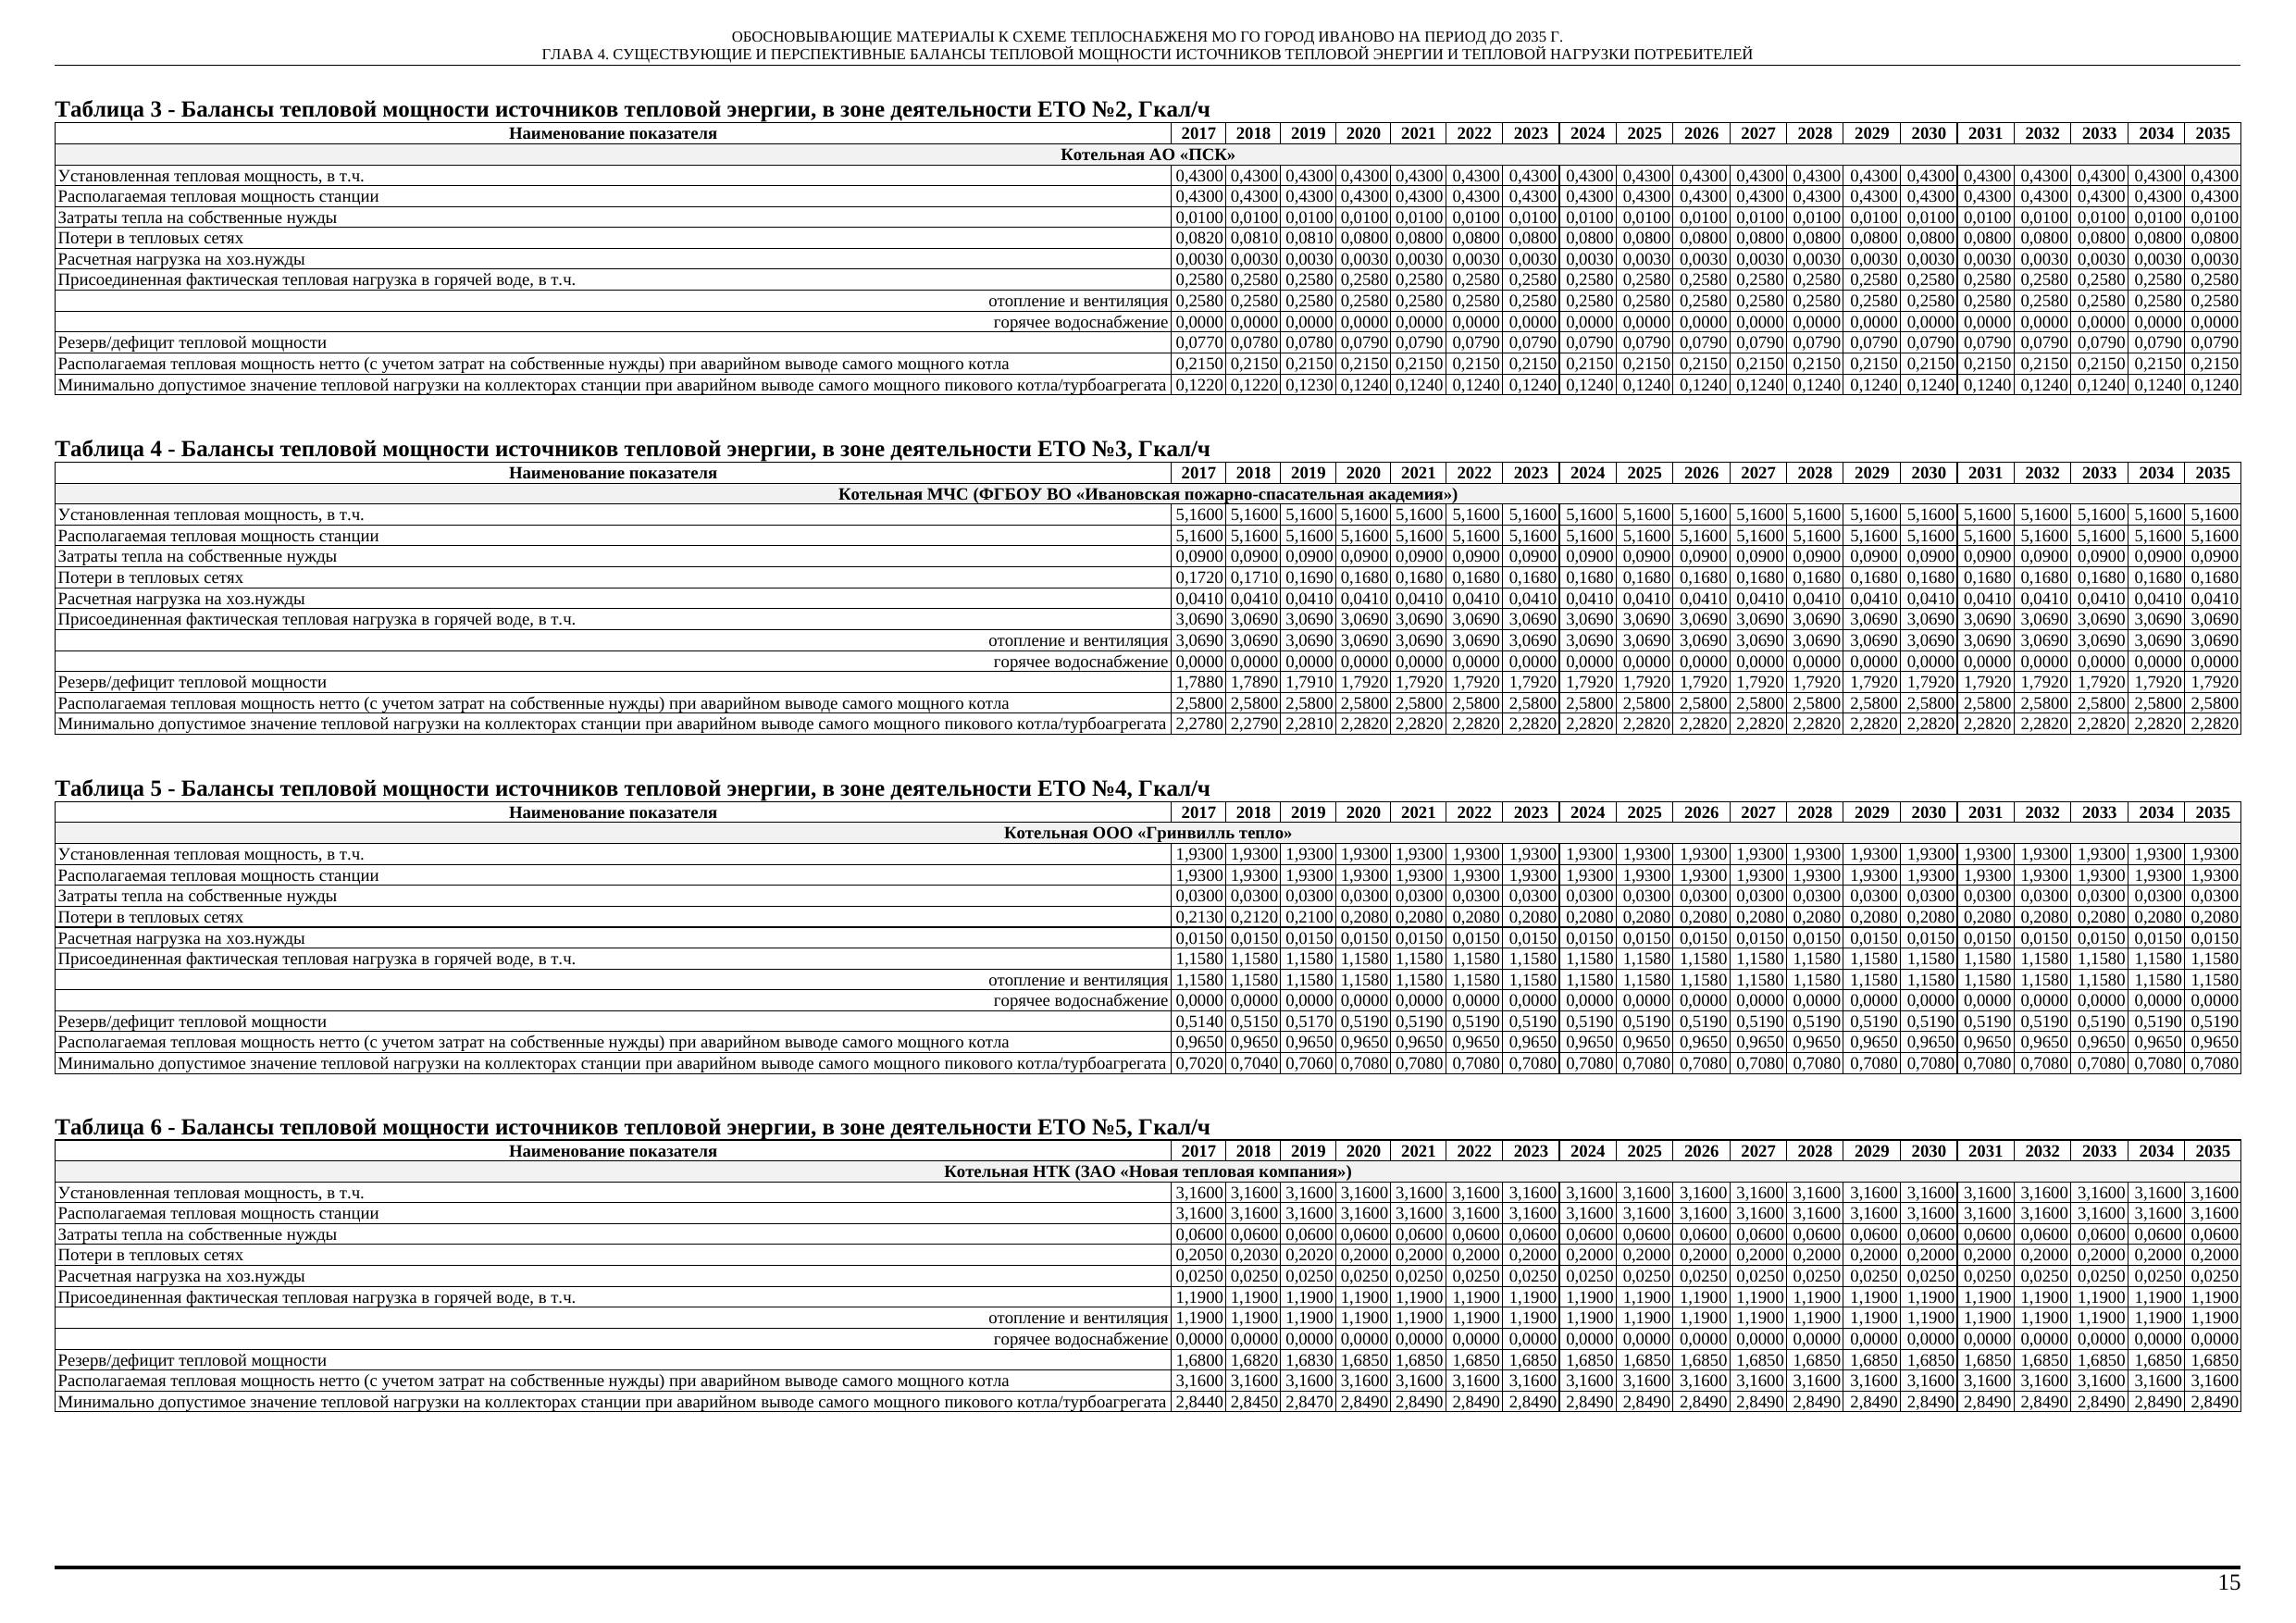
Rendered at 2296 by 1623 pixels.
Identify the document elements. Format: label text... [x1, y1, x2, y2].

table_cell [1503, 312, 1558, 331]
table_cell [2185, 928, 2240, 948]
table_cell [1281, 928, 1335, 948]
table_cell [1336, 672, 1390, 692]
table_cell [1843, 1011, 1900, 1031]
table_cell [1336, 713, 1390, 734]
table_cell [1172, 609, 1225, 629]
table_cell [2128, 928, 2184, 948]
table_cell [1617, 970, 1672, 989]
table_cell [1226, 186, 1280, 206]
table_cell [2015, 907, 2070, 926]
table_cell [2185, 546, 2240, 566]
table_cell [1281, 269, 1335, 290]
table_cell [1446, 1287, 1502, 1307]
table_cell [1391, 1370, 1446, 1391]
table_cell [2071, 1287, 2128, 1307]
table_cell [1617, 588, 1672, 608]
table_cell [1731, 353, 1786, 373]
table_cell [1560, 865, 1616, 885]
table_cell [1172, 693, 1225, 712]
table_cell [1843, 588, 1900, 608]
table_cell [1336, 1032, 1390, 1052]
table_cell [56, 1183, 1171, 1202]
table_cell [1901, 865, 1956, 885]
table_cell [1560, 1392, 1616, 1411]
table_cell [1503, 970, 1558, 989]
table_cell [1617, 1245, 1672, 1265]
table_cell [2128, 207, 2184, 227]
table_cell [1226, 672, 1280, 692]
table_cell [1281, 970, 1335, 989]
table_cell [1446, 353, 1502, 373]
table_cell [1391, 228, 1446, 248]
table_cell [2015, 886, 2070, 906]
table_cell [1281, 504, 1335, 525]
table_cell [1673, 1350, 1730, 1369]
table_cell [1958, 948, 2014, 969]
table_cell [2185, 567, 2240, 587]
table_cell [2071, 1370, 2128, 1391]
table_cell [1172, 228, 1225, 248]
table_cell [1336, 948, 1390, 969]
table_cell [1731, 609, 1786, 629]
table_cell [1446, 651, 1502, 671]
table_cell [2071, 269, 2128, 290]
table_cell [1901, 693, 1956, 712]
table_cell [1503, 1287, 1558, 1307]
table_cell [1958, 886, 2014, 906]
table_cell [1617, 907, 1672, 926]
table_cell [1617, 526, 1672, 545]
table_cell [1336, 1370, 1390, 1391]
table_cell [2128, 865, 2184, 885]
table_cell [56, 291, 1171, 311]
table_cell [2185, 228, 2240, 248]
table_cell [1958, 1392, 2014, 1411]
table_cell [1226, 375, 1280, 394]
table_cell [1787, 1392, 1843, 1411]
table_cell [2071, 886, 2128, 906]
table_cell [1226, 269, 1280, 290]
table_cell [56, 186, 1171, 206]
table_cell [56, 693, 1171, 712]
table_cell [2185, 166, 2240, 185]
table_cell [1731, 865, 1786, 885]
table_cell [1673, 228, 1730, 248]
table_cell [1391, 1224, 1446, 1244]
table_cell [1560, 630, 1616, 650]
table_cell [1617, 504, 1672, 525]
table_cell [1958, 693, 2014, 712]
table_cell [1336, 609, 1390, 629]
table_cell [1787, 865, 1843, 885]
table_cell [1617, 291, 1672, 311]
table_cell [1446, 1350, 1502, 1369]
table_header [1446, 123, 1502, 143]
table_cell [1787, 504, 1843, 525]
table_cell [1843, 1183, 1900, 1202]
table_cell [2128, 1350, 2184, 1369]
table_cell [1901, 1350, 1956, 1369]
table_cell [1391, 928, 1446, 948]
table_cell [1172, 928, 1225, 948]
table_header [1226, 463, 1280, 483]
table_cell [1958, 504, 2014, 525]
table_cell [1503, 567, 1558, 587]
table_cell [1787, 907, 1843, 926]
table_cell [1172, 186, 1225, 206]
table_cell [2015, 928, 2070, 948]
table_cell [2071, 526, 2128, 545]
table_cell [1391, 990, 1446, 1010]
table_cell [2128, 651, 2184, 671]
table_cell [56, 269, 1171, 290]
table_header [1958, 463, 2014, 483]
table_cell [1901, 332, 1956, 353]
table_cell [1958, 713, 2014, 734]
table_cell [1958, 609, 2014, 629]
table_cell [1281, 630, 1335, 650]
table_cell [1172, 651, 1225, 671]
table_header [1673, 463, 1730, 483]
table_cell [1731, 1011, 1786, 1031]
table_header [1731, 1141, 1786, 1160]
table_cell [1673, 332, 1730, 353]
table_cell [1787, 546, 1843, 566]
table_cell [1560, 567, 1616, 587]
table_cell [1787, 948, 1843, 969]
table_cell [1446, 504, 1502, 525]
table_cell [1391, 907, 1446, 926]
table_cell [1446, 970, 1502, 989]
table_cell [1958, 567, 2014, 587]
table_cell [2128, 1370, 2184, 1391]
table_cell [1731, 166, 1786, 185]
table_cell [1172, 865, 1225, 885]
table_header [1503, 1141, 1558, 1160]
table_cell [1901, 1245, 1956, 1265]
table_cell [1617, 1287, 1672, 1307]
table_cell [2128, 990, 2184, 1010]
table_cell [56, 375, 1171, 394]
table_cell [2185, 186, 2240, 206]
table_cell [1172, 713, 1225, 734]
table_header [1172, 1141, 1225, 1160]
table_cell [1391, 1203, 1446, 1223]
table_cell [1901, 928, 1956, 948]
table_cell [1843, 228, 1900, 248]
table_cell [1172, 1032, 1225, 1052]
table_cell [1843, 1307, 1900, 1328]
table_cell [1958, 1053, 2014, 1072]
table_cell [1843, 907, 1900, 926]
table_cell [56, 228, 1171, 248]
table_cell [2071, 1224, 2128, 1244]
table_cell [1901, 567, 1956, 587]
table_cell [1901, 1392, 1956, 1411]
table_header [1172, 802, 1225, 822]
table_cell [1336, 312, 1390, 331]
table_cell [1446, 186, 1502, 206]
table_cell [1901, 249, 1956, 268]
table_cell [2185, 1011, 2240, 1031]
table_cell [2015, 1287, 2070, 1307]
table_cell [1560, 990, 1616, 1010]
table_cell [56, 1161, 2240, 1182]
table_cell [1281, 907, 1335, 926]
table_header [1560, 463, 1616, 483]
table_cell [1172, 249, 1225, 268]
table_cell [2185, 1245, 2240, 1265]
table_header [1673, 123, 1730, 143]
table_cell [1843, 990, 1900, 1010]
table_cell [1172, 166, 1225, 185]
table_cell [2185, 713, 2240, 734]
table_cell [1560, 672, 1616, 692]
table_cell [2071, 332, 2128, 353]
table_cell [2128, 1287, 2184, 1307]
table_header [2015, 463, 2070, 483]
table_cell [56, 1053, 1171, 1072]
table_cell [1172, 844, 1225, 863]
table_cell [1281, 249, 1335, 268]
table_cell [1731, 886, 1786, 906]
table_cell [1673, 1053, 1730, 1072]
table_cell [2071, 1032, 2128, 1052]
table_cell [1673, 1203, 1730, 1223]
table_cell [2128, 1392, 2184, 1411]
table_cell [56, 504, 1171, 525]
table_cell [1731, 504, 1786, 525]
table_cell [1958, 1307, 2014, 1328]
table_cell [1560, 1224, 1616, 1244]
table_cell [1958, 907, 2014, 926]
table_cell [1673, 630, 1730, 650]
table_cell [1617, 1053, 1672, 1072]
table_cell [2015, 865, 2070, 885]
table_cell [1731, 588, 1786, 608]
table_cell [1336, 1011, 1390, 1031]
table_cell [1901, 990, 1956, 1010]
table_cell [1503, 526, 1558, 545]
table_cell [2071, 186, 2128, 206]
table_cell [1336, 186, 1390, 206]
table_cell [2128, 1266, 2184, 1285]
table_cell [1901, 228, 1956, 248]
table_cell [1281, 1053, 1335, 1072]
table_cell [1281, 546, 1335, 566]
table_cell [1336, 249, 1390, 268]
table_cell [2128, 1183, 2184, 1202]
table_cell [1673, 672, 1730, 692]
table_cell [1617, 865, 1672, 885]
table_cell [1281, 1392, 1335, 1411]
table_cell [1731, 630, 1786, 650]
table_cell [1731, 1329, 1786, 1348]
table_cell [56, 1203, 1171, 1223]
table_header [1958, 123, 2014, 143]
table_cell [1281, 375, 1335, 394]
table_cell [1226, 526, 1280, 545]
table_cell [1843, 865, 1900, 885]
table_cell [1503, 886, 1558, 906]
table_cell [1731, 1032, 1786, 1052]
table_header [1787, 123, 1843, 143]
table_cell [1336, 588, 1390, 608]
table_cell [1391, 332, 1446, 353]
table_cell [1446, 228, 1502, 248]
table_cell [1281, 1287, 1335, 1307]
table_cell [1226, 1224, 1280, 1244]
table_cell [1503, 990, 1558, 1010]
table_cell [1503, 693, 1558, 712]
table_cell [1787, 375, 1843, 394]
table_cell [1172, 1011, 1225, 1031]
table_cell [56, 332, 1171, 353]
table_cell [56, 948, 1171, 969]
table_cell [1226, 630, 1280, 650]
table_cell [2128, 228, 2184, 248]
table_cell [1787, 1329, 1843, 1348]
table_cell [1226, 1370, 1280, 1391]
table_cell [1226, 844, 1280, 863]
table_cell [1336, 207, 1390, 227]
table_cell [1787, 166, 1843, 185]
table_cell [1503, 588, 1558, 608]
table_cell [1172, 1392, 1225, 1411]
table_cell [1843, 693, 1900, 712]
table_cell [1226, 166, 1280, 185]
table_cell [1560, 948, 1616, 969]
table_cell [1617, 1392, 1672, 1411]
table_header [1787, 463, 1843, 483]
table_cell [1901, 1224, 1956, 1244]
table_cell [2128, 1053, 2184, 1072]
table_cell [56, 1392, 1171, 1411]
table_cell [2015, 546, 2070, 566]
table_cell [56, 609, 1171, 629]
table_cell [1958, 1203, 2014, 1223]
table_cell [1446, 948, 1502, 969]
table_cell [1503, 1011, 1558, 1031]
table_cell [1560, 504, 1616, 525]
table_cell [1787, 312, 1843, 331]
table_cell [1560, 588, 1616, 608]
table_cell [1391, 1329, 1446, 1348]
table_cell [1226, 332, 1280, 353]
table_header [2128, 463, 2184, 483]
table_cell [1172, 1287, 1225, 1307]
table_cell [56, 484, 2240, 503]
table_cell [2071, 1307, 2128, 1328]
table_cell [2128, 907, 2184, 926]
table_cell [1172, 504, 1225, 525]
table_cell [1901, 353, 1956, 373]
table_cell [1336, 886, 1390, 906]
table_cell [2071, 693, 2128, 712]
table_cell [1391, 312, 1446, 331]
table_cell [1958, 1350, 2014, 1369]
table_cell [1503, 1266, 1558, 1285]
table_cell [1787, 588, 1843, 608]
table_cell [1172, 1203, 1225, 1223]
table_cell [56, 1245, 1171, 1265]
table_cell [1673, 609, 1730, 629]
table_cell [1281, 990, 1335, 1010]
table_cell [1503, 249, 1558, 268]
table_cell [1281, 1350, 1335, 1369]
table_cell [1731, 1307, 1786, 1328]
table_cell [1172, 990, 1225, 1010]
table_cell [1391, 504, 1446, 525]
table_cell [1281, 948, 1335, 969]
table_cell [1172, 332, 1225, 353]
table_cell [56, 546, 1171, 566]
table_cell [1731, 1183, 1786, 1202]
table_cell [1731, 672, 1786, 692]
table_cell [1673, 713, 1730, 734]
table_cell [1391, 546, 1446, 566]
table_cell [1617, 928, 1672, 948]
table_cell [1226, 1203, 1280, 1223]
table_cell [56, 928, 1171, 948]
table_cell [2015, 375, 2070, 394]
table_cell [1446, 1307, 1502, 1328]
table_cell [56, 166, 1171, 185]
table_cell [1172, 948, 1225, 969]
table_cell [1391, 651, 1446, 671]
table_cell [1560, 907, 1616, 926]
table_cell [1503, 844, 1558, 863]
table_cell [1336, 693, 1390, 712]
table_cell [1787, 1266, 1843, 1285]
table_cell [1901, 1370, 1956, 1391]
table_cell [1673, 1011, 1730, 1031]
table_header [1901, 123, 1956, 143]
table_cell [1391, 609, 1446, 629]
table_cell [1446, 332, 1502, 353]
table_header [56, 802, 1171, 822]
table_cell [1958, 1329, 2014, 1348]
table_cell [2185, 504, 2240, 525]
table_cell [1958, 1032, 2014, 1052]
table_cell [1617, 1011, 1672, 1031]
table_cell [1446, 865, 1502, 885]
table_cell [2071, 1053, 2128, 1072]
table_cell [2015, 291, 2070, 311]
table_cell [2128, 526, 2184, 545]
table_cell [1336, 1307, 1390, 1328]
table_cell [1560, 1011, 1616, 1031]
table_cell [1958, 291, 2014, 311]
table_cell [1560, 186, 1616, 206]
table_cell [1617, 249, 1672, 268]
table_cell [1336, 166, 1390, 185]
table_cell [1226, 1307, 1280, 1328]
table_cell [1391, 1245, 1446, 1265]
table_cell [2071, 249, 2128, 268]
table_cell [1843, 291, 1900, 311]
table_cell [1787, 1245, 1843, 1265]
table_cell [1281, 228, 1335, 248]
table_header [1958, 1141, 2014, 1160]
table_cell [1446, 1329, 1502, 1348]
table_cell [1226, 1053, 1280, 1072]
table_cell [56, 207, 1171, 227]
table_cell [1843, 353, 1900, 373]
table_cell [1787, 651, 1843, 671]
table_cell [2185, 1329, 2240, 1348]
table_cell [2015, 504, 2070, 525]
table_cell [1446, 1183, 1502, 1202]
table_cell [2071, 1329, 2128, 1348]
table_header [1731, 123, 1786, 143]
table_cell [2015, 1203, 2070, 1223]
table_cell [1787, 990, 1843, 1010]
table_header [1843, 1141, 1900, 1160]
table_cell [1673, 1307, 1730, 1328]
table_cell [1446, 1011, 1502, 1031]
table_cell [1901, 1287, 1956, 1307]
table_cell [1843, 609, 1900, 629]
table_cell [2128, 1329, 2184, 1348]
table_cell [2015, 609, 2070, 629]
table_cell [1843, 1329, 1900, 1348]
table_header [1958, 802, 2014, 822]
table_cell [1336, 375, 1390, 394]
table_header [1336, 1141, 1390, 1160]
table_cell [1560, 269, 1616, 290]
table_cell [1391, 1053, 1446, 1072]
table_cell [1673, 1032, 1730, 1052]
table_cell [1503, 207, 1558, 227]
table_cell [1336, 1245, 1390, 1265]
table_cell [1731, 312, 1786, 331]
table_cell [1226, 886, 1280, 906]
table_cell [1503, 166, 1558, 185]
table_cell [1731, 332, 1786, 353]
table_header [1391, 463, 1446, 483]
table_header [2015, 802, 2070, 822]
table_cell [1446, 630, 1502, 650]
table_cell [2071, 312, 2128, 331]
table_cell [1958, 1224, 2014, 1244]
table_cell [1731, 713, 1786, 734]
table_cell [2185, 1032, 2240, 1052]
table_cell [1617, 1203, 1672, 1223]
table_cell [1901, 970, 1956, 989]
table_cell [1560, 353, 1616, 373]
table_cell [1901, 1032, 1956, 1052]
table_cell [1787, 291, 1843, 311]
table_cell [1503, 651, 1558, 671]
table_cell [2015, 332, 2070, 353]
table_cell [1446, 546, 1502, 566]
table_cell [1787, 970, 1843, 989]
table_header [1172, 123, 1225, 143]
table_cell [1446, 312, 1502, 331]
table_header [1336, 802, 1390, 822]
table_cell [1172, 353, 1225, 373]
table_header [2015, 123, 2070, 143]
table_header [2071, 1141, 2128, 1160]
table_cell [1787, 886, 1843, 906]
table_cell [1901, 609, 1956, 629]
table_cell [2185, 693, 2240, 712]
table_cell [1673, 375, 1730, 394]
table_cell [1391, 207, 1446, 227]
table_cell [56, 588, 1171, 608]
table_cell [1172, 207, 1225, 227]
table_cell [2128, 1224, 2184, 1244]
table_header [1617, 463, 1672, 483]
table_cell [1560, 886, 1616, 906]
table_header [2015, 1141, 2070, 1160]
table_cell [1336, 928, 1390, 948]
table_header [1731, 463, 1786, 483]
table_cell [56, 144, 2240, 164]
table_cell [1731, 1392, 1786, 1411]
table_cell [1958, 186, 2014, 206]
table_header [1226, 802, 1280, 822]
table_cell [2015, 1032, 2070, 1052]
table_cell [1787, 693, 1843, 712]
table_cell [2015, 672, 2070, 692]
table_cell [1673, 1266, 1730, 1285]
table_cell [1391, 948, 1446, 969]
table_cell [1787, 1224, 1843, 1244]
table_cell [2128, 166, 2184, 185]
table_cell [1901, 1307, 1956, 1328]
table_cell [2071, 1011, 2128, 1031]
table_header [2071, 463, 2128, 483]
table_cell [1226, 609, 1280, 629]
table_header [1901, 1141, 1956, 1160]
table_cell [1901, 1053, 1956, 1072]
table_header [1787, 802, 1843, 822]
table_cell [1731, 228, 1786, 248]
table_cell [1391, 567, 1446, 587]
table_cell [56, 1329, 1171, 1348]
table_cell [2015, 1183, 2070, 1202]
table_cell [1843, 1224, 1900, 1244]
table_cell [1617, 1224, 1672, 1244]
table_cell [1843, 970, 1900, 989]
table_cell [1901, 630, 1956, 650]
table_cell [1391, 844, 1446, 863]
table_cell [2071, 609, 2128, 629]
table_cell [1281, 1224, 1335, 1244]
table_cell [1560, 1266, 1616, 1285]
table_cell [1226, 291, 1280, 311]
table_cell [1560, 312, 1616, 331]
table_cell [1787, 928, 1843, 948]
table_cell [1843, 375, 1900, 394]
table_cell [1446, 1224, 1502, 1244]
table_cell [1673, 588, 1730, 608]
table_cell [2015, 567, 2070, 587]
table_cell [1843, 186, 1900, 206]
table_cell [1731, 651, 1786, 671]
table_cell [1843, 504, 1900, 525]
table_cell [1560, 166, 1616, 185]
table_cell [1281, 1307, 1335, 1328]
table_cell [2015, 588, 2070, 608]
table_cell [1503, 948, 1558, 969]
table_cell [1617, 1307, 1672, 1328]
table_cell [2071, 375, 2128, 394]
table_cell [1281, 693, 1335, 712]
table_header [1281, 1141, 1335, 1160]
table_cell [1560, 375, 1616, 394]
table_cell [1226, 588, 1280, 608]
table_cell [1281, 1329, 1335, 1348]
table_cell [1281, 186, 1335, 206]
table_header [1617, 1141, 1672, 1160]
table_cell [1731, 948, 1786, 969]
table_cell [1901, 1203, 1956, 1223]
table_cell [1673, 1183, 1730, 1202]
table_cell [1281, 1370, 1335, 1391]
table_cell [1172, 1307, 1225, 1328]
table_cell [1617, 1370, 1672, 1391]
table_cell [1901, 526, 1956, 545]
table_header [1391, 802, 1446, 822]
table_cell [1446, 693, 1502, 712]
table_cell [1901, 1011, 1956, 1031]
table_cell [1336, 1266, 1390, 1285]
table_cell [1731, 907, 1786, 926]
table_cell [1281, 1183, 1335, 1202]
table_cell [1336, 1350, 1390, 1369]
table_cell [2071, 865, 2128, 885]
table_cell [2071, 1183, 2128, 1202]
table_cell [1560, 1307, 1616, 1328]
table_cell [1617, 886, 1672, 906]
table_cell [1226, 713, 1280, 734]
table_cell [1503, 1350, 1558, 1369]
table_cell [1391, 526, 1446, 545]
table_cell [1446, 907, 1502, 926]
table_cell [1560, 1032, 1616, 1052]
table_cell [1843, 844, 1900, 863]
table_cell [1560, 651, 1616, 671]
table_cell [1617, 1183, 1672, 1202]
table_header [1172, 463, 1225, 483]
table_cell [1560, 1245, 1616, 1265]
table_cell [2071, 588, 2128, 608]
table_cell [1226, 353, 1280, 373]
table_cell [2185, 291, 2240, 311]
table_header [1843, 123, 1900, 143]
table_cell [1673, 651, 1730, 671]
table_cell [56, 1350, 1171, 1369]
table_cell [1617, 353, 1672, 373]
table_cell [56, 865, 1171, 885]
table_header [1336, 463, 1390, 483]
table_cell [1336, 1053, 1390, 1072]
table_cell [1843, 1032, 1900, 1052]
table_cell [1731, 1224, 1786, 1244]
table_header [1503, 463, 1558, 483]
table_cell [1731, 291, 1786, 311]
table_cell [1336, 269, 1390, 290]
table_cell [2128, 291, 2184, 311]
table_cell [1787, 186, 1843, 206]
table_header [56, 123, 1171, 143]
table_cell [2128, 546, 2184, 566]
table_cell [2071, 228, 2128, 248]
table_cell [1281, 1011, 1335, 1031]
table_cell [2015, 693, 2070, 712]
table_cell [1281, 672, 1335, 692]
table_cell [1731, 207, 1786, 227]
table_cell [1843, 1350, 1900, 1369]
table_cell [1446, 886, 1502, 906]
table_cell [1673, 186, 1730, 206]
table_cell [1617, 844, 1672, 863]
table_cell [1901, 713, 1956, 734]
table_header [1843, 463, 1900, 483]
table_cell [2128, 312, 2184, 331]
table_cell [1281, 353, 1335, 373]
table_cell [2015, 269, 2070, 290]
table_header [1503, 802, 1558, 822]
text Таблица 6 - Балансы тепловой мощности источников тепловой энергии, в зоне деятельности ЕТО №5, Гкал/ч [55, 1113, 2240, 1139]
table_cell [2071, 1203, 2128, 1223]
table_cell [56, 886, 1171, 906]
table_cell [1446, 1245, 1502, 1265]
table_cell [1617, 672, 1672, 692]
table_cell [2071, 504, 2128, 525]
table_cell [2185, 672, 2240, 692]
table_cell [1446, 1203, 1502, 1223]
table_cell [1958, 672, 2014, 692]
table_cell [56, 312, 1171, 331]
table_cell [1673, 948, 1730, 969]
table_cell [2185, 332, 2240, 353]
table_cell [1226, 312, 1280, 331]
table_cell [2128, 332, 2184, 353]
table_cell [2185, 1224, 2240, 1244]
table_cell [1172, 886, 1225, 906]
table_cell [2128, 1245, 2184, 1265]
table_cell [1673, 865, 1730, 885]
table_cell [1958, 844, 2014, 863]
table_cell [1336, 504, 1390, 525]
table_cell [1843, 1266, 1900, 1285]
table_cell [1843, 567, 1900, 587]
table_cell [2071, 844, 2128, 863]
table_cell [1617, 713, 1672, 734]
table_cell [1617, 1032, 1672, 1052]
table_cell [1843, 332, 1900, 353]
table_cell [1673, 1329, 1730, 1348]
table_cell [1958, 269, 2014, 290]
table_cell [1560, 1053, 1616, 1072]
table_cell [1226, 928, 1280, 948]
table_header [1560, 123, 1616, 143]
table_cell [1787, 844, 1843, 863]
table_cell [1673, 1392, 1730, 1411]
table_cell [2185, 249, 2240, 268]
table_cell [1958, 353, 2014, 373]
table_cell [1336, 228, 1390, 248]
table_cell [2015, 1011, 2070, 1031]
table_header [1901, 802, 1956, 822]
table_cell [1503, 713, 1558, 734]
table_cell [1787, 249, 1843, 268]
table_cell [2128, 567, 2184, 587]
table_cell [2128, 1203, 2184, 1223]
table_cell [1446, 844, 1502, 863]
text Таблица 5 - Балансы тепловой мощности источников тепловой энергии, в зоне деятельности ЕТО №4, Гкал/ч [55, 774, 2240, 801]
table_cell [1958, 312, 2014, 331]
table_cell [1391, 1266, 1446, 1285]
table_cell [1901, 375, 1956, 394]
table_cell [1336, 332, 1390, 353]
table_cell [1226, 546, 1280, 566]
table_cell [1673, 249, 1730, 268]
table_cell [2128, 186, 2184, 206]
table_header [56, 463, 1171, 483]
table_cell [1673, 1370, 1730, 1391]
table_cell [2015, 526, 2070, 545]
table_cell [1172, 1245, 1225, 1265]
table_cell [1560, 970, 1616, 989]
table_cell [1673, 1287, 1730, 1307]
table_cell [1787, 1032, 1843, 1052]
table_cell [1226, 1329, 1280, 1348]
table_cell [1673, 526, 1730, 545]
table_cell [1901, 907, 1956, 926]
text Таблица 3 - Балансы тепловой мощности источников тепловой энергии, в зоне деятельности ЕТО №2, Гкал/ч [55, 95, 2240, 122]
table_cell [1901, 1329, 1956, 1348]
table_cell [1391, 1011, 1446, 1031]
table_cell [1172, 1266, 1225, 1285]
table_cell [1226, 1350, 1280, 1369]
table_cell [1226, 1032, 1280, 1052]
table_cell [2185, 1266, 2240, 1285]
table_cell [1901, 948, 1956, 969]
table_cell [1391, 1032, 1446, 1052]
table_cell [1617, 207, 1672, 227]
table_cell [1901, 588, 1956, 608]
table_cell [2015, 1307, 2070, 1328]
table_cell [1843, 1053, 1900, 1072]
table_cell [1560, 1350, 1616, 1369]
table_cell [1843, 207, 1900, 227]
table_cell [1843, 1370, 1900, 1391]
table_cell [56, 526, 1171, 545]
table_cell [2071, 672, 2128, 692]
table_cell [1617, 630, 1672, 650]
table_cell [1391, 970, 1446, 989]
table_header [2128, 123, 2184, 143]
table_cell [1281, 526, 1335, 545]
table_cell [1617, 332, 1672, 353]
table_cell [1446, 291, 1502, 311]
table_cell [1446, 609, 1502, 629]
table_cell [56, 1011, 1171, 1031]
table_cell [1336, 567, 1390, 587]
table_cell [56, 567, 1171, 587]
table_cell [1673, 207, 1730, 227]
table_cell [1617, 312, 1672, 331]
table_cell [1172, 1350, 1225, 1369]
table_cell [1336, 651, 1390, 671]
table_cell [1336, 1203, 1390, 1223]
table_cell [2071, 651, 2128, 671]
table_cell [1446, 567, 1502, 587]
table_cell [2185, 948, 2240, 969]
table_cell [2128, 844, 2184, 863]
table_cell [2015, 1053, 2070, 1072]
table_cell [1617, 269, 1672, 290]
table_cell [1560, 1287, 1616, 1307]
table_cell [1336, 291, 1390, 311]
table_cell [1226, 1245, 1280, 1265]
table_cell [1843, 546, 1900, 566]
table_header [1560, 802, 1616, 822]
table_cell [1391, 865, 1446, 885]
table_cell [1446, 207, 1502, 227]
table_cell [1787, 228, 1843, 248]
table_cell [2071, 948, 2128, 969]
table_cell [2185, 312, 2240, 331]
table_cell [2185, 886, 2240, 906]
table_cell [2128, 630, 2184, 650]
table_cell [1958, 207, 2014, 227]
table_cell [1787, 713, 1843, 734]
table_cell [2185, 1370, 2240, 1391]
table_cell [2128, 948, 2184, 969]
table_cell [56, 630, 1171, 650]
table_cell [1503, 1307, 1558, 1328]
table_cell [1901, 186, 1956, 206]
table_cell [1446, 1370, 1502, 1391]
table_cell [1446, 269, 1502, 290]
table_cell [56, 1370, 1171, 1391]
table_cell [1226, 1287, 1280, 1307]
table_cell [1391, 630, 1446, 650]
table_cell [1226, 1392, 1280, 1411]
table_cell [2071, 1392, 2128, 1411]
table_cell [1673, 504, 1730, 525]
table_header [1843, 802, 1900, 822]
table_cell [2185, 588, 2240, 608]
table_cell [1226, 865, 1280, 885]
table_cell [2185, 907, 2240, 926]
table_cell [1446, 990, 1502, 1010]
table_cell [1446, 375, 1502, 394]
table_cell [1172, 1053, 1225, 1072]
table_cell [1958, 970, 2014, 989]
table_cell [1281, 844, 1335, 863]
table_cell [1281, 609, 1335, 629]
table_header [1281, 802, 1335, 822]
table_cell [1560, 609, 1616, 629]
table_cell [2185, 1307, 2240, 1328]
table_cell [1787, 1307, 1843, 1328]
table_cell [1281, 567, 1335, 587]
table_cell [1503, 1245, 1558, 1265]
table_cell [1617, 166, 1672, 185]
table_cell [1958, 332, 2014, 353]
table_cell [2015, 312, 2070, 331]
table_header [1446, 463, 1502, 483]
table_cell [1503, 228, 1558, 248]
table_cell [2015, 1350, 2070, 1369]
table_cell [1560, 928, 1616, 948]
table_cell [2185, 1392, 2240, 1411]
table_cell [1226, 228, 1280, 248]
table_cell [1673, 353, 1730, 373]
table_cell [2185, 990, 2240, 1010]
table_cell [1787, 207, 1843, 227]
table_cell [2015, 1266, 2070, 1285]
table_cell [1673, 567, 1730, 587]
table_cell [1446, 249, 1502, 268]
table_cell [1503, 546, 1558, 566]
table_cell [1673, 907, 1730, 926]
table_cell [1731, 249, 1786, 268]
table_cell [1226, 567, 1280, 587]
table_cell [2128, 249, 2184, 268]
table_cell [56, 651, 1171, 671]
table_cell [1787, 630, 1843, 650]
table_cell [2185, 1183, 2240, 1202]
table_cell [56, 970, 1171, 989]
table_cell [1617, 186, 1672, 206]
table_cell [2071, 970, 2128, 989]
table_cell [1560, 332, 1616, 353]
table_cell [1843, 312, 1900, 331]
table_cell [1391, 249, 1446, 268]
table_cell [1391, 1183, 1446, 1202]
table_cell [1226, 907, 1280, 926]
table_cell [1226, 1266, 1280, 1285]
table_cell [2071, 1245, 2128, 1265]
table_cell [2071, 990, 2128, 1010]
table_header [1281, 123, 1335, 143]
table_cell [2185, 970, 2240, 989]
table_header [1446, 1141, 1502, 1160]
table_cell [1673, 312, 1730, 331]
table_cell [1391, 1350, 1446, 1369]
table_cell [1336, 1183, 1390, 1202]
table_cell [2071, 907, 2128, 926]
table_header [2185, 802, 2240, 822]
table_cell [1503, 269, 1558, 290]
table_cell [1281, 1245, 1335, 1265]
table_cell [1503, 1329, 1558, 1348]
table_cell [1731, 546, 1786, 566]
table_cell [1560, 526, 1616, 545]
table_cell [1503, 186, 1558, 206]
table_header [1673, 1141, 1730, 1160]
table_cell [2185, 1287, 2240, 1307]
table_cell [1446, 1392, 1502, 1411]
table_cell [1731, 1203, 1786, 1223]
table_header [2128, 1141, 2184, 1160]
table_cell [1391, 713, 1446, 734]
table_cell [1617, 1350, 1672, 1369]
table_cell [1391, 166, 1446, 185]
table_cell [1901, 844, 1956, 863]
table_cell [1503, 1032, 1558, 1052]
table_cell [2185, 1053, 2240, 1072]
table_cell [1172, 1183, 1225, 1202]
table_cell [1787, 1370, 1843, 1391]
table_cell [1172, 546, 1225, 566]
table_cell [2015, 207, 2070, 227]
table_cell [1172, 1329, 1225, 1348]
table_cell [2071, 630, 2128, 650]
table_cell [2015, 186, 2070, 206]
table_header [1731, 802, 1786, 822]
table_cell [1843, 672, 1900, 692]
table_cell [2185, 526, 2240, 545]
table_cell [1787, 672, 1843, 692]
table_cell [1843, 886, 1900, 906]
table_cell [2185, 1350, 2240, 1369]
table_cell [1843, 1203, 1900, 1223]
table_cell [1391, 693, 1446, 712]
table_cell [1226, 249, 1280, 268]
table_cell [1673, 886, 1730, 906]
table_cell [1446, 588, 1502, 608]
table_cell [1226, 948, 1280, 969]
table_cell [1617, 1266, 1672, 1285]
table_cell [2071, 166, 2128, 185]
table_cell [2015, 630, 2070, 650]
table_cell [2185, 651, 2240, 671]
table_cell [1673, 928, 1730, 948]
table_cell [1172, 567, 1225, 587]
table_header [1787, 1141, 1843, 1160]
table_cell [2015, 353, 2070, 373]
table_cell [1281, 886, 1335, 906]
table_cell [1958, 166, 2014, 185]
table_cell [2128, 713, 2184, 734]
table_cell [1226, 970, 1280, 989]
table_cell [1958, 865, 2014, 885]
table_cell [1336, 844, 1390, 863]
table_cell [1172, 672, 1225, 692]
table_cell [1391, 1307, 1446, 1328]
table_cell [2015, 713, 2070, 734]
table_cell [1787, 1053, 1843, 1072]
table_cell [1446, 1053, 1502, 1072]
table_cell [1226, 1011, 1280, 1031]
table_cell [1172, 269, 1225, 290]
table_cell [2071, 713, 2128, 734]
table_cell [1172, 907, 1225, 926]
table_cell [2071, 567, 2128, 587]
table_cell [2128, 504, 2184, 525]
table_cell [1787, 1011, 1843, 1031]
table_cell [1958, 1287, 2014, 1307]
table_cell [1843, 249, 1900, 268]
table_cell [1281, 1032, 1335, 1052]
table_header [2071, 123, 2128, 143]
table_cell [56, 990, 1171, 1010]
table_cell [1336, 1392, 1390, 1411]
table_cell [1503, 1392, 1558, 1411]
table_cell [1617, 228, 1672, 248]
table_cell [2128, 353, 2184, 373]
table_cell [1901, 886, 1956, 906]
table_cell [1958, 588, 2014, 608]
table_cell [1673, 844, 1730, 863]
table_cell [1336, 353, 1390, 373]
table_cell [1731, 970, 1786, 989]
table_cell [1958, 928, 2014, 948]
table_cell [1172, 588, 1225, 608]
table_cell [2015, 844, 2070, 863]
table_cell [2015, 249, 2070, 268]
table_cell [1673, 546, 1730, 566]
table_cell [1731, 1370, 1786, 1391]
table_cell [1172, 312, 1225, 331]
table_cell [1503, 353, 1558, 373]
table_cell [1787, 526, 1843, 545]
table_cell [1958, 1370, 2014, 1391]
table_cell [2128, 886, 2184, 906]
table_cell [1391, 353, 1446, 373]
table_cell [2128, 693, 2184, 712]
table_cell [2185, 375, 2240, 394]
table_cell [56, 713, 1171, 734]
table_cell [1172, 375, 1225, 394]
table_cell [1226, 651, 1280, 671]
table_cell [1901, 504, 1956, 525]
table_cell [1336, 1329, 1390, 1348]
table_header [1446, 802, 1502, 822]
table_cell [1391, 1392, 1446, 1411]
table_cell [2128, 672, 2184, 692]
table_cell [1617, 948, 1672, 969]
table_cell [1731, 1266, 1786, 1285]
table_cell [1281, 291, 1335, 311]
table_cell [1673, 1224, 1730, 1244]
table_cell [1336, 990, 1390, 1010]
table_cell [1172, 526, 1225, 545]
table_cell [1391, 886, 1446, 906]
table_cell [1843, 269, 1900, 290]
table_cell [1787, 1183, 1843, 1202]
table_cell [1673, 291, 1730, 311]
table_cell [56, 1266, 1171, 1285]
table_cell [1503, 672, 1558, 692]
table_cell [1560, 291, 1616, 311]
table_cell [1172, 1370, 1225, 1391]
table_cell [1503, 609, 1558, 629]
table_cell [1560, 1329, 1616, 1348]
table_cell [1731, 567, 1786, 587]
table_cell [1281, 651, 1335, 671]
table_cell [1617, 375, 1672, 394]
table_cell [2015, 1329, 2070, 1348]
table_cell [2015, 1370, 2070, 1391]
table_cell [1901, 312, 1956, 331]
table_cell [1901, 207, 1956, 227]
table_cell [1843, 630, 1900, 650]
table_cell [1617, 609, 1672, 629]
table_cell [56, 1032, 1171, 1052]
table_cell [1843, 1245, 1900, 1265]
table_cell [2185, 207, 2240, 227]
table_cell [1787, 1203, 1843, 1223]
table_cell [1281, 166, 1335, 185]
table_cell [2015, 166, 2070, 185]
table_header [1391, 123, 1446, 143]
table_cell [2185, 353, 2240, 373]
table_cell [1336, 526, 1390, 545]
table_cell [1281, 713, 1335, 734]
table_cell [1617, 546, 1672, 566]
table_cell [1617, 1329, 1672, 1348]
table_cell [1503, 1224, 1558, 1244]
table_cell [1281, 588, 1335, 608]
text Таблица 4 - Балансы тепловой мощности источников тепловой энергии, в зоне деятельности ЕТО №3, Гкал/ч [55, 435, 2240, 462]
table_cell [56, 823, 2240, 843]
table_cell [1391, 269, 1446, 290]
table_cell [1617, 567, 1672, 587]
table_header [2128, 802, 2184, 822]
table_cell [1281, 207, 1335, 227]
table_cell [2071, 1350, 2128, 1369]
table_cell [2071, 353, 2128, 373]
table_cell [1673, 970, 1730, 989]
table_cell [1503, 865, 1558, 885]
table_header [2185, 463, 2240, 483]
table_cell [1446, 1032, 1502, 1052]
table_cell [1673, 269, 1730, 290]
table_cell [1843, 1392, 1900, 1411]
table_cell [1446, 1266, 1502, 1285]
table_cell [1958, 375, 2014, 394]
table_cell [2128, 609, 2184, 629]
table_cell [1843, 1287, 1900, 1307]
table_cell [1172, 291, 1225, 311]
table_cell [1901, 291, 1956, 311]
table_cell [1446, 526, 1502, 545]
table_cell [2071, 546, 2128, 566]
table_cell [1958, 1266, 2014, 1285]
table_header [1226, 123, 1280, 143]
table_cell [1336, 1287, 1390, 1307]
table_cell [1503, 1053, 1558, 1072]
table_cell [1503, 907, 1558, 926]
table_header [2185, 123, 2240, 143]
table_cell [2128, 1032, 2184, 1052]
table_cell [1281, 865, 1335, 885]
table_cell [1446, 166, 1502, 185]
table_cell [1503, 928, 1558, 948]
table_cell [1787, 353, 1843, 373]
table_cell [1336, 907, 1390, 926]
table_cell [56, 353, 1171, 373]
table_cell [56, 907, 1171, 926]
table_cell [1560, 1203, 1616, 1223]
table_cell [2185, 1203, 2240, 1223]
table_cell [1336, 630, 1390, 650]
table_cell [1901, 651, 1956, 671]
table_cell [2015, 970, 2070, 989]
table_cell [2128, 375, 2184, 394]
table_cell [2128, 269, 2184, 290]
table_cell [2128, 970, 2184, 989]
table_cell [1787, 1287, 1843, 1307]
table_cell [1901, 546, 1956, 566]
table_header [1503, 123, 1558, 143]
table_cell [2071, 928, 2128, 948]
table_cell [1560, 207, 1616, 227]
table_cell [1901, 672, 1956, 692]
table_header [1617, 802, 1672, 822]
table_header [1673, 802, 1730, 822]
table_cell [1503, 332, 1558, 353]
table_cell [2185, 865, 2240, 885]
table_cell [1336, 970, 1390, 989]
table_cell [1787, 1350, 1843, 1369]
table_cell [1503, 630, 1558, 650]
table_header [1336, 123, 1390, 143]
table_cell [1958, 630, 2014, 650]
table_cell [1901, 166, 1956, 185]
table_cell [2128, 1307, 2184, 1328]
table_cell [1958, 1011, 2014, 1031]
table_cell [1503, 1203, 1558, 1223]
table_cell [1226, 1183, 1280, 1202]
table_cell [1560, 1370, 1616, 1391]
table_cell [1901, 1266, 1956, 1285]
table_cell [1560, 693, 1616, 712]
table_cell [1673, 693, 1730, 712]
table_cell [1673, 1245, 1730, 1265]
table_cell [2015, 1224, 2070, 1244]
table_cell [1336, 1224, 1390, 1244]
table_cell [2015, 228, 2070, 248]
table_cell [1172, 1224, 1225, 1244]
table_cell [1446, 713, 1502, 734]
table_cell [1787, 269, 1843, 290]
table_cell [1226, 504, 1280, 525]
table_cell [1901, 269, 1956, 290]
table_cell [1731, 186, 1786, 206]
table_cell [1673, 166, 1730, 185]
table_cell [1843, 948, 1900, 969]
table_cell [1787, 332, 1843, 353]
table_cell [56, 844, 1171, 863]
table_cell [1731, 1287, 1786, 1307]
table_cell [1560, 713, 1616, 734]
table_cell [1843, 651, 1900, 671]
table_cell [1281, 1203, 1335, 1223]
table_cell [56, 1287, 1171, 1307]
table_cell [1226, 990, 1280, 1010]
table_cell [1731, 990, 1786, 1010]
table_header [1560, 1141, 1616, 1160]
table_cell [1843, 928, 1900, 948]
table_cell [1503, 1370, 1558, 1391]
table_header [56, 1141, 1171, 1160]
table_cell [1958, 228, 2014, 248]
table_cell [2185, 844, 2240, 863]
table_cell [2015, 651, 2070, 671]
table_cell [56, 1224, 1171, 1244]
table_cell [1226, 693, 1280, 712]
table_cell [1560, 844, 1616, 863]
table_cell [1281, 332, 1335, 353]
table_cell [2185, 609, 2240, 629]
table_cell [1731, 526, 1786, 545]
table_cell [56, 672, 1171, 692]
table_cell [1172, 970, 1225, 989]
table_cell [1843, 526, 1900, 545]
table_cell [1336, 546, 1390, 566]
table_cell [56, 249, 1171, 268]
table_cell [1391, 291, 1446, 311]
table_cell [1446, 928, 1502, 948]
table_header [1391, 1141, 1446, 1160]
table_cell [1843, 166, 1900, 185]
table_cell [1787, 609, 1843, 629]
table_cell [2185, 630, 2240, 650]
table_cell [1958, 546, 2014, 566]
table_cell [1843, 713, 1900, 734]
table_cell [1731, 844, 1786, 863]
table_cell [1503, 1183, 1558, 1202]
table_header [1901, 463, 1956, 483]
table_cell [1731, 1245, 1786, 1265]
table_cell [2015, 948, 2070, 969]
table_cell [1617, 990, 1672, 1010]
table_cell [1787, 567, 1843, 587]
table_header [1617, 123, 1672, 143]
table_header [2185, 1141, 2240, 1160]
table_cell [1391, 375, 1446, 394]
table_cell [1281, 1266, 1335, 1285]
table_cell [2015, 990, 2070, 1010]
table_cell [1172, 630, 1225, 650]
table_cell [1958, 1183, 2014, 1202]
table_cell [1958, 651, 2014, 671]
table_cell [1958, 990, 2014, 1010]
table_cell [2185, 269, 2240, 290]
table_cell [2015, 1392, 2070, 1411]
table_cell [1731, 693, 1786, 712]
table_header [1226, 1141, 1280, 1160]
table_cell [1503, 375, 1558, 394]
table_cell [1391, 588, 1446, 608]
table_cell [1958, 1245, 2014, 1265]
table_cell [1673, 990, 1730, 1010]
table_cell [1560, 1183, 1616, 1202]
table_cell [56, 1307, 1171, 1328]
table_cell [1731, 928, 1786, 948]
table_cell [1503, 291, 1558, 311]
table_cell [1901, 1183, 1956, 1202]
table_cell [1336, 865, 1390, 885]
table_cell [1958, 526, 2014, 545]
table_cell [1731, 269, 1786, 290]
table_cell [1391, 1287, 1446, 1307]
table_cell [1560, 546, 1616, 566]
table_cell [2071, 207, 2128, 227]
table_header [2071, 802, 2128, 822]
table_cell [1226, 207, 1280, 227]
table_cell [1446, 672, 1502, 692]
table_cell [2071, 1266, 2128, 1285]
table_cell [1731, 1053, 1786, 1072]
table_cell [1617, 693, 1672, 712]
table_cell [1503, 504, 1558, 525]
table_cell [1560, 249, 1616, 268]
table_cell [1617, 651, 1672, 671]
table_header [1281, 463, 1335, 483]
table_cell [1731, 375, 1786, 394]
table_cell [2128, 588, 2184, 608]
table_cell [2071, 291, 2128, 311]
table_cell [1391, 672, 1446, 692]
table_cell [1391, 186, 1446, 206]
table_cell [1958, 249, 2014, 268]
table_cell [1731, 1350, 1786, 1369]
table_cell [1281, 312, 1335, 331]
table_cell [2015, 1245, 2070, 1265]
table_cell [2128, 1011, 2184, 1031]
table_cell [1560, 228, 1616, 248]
